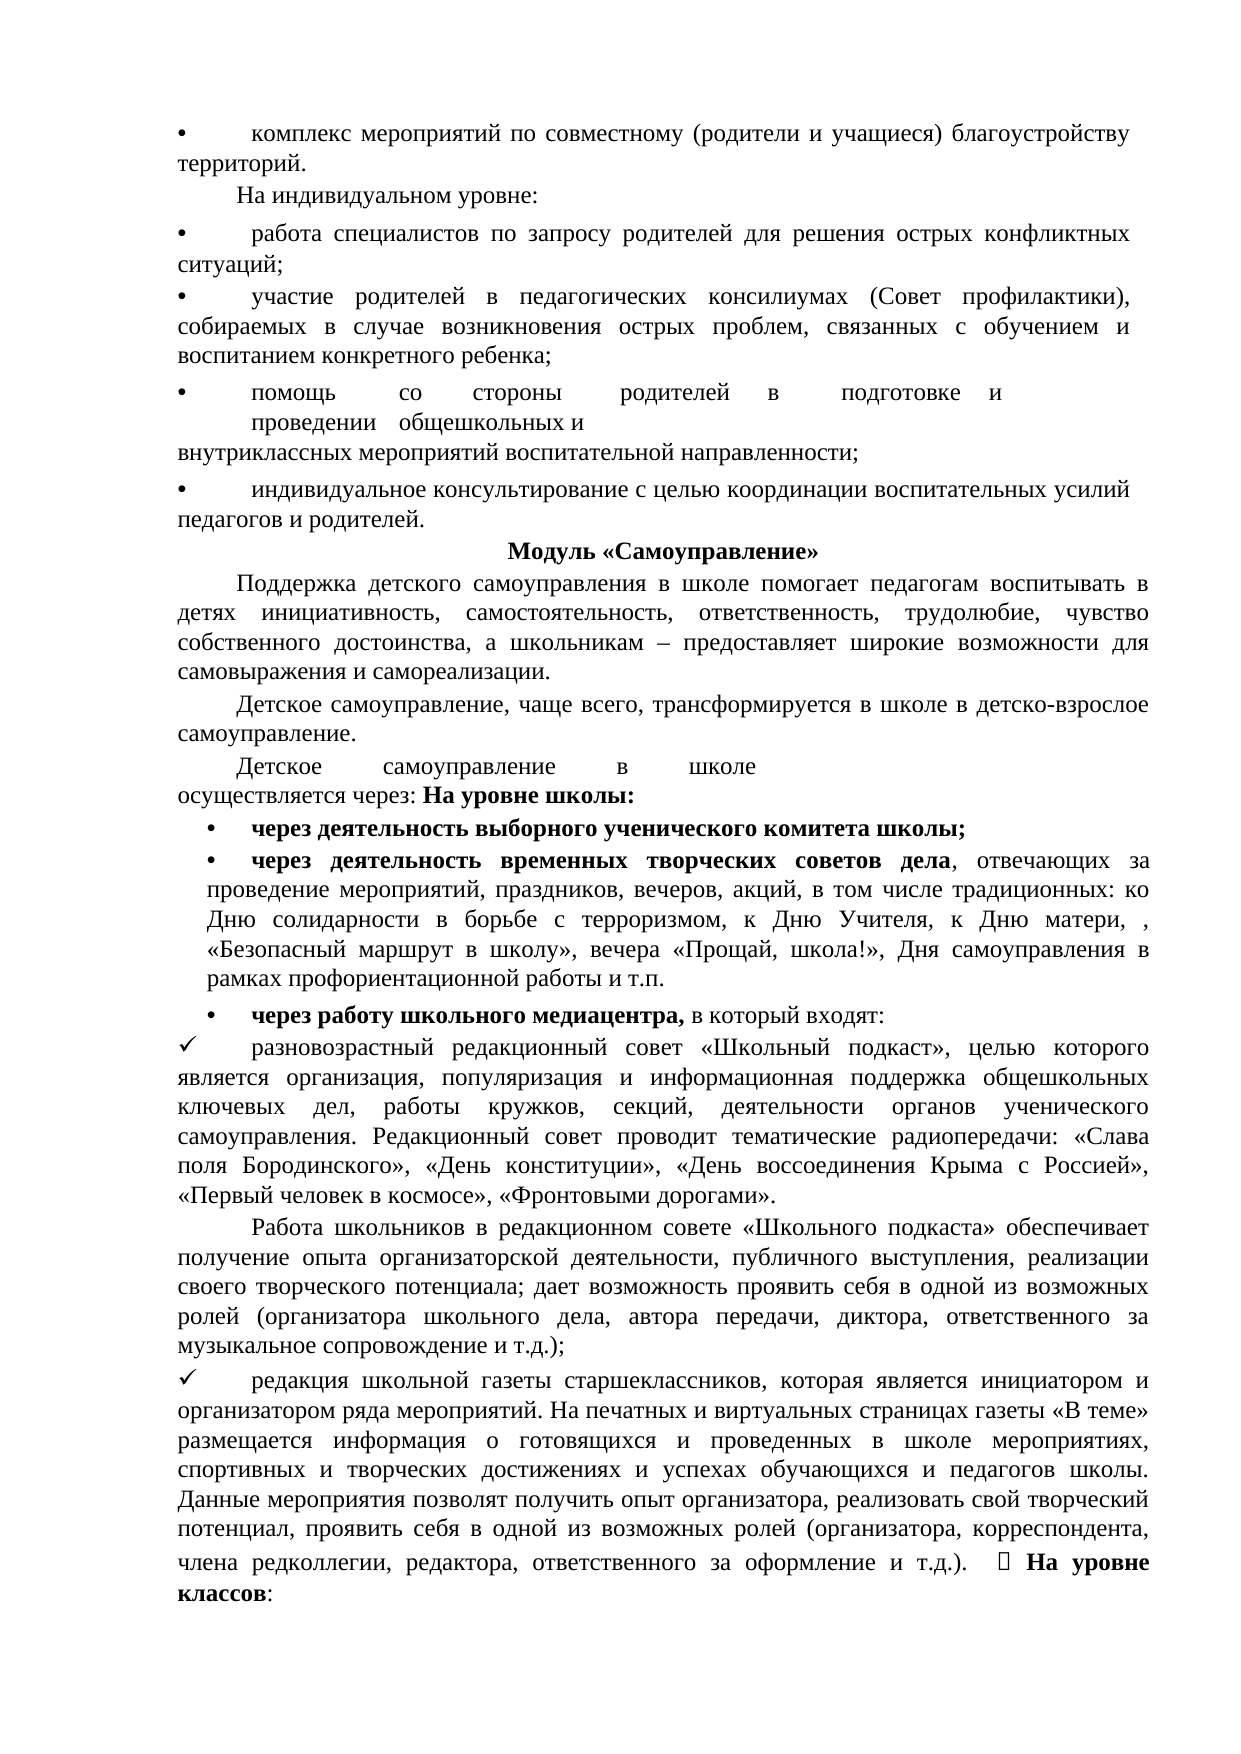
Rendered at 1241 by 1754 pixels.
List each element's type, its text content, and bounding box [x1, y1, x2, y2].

list работа специалистов по запросу родителей для решения острых конфликтных ситуаций; [177, 217, 1131, 278]
list через работу школьного медиацентра, в который входят: [207, 1001, 1150, 1029]
text На индивидуальном уровне: [236, 180, 1150, 209]
text Модуль «Самоуправление» [248, 536, 1078, 565]
text Детское самоуправление в школе осуществляется через: На уровне школы: [177, 751, 757, 809]
text Поддержка детского самоуправления в школе помогает педагогам воспитывать в детях инициативность, самостоятельность, ответственность, трудолюбие, чувство собственного достоинства, а школьникам – предоставляет широкие возможности для самовыражения и самореализации. [177, 568, 1150, 685]
list участие родителей в педагогических консилиумах (Совет профилактики), собираемых в случае возникновения острых проблем, связанных с обучением и воспитанием конкретного ребенка; [177, 281, 1131, 369]
list через деятельность временных творческих советов дела, отвечающих за проведение мероприятий, праздников, вечеров, акций, в том числе традиционных: ко Дню солидарности в борьбе с терроризмом, к Дню Учителя, к Дню матери, , «Безопасный маршрут в школу», вечера «Прощай, школа!», Дня самоуправления в рамках профориентационной работы и т.п. [207, 845, 1150, 992]
list редакция школьной газеты старшеклассников, которая является инициатором и организатором ряда мероприятий. На печатных и виртуальных страницах газеты «В теме» размещается информация о готовящихся и проведенных в школе мероприятиях, спортивных и творческих достижениях и успехах обучающихся и педагогов школы. Данные мероприятия позволят получить опыт организатора, реализовать свой творческий потенциал, проявить себя в одной из возможных ролей (организатора, корреспондента, члена редколлегии, редактора, ответственного за оформление и т.д.).  На уровне классов: [177, 1366, 1150, 1607]
list разновозрастный редакционный совет «Школьный подкаст», целью которого является организация, популяризация и информационная поддержка общешкольных ключевых дел, работы кружков, секций, деятельности органов ученического самоуправления. Редакционный совет проводит тематические радиопередачи: «Слава поля Бородинского», «День конституции», «День воссоединения Крыма с Россией», «Первый человек в космосе», «Фронтовыми дорогами». [177, 1032, 1150, 1209]
list через деятельность выборного ученического комитета школы; [207, 813, 1150, 842]
list комплекс мероприятий по совместному (родители и учащиеся) благоустройству территорий. [177, 118, 1131, 177]
text Детское самоуправление, чаще всего, трансформируется в школе в детско-взрослое самоуправление. [177, 689, 1150, 747]
text Работа школьников в редакционном совете «Школьного подкаста» обеспечивает получение опыта организаторской деятельности, публичного выступления, реализации своего творческого потенциала; дает возможность проявить себя в одной из возможных ролей (организатора школьного дела, автора передачи, диктора, ответственного за музыкальное сопровождение и т.д.); [177, 1212, 1150, 1359]
list индивидуальное консультирование c целью координации воспитательных усилий педагогов и родителей. [177, 474, 1131, 532]
list помощь со стороны родителей в подготовке и проведении общешкольных и [177, 377, 1131, 436]
text внутриклассных мероприятий воспитательной направленности; [177, 437, 1150, 466]
